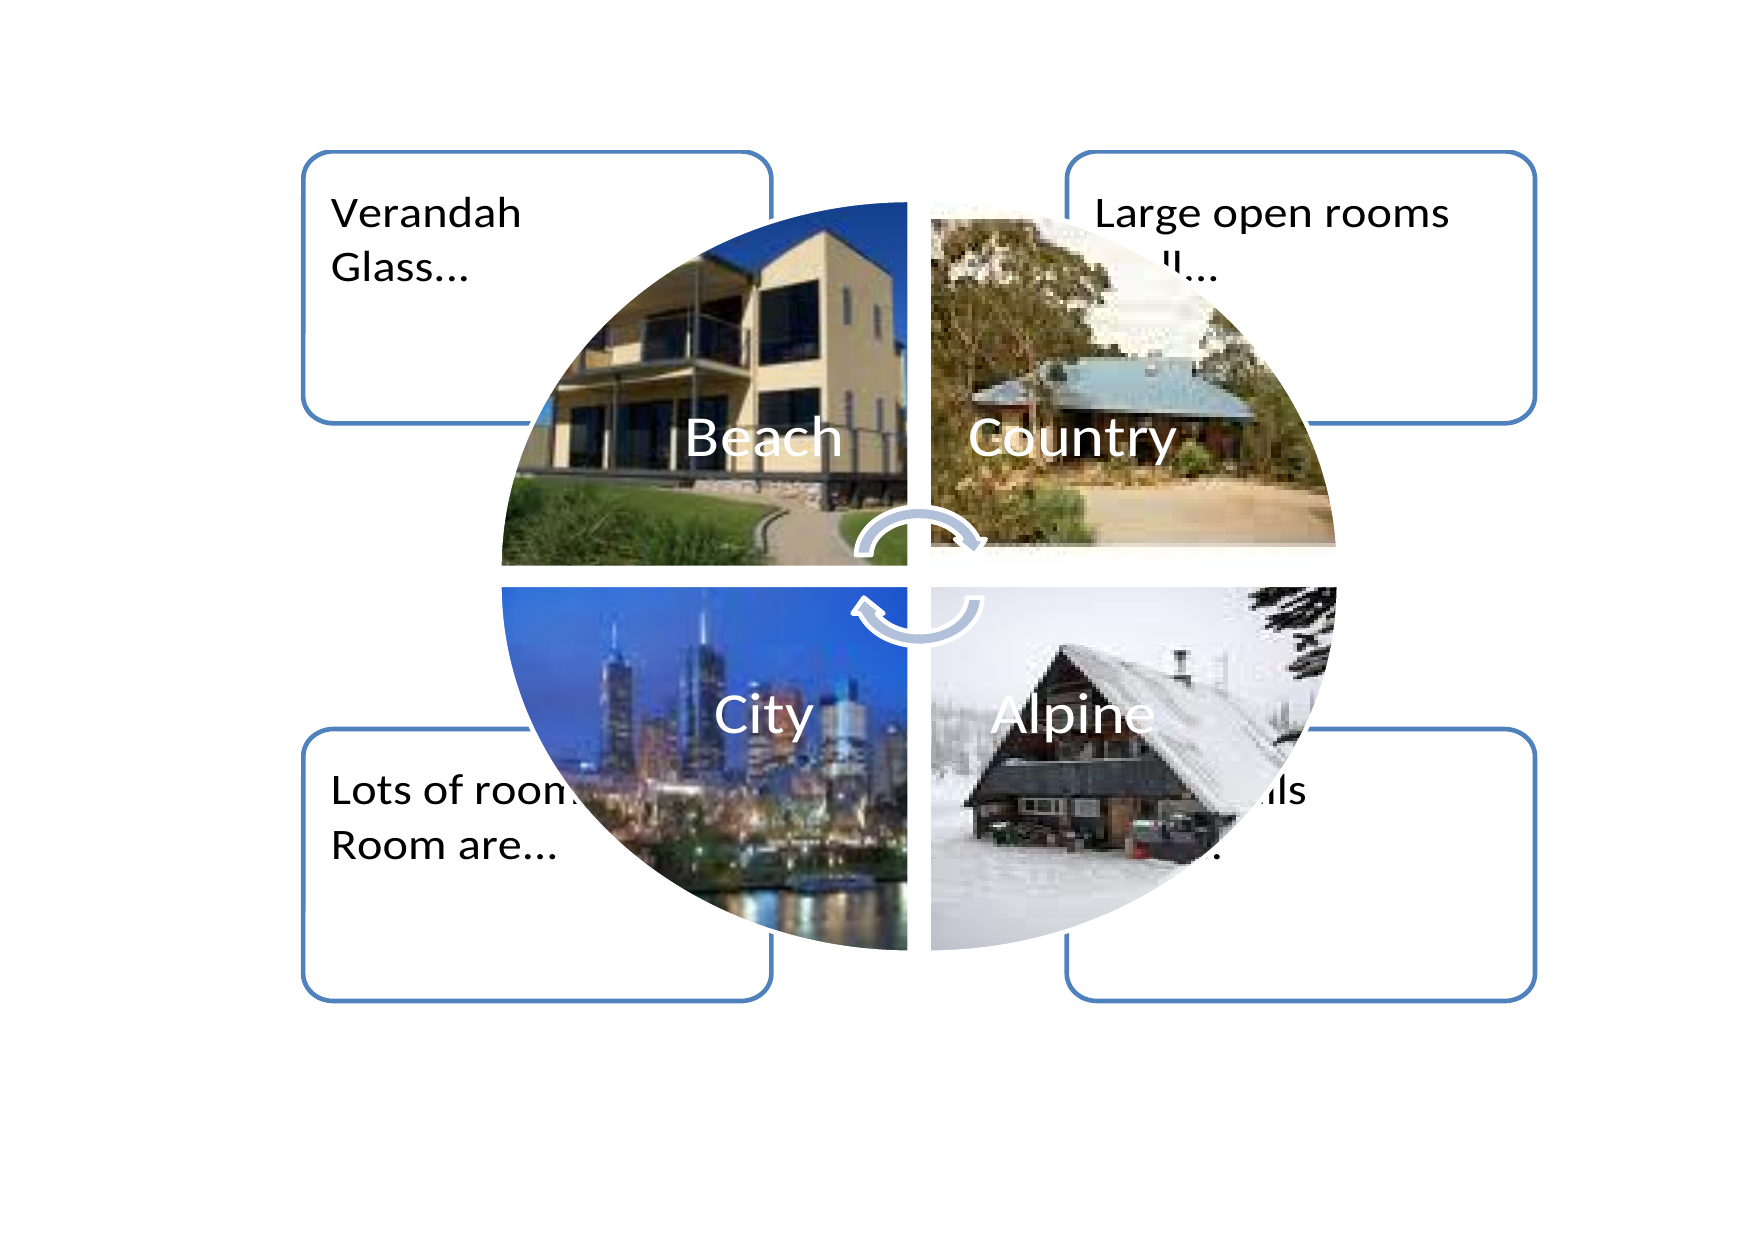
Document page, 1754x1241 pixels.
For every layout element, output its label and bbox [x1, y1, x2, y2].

picture [502, 203, 907, 565]
picture [502, 588, 907, 950]
picture [931, 588, 1336, 950]
picture [931, 203, 1336, 565]
